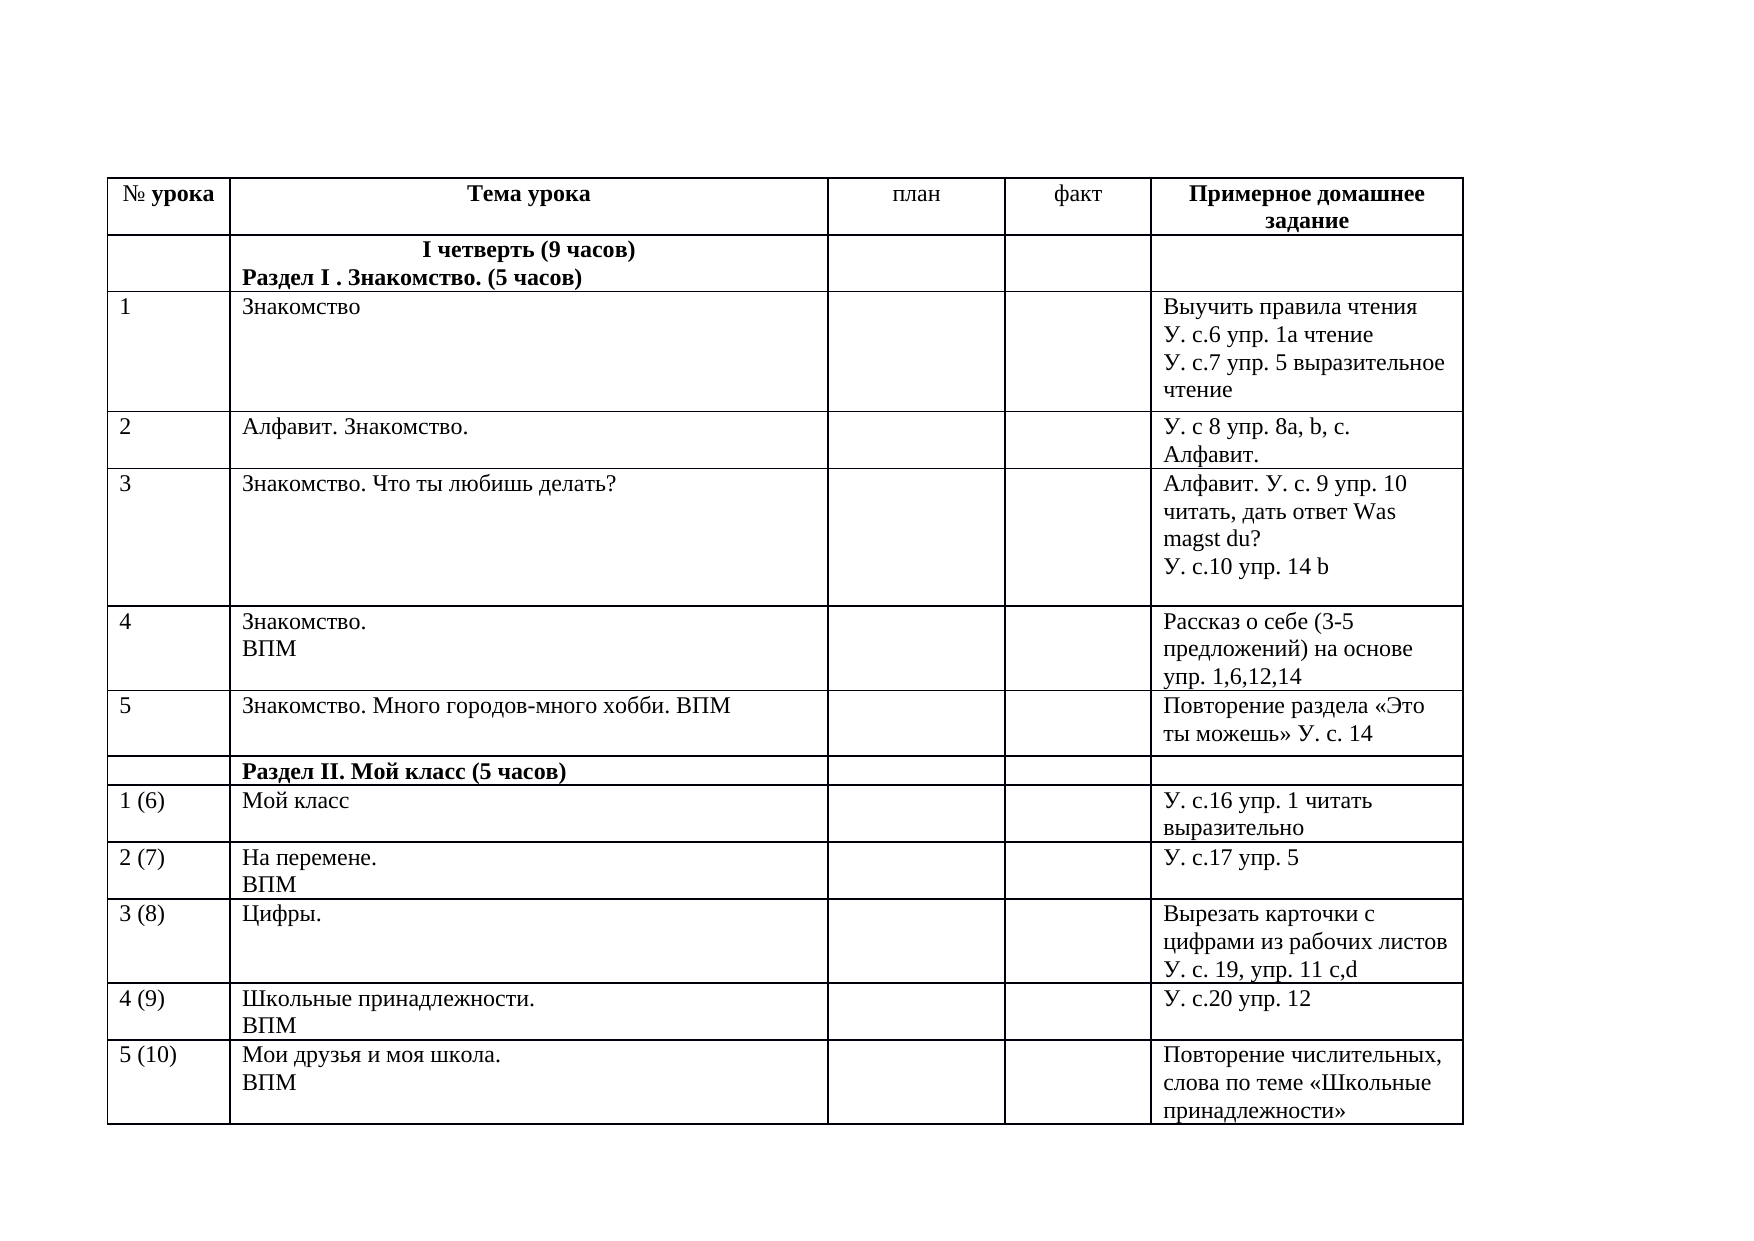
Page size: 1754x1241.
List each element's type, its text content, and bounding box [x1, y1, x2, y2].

table_cell [829, 412, 1004, 468]
table_cell [829, 984, 1004, 1039]
table_cell [829, 607, 1004, 689]
table_cell I четверть (9 часов) Раздел I . Знакомство. (5 часов) [231, 236, 827, 291]
table_cell 4 [108, 607, 229, 689]
table_cell [829, 757, 1004, 784]
table_cell На перемене. ВПМ [231, 843, 827, 898]
table_cell [1006, 412, 1150, 468]
table_header Примерное домашнее задание [1152, 179, 1462, 234]
table_cell [829, 469, 1004, 605]
table_cell [1006, 757, 1150, 784]
table_cell У. с 8 упр. 8а, b, c. Алфавит. [1152, 412, 1462, 468]
table_cell Повторение раздела «Это ты можешь» У. с. 14 [1152, 691, 1462, 755]
table_cell [1006, 691, 1150, 755]
table_cell 3 (8) [108, 900, 229, 982]
table_cell [1006, 900, 1150, 982]
table_cell Мой класс [231, 786, 827, 841]
table_cell [829, 786, 1004, 841]
table_cell Знакомство. ВПМ [231, 607, 827, 689]
table_cell Алфавит. Знакомство. [231, 412, 827, 468]
table_cell Раздел II. Мой класс (5 часов) [231, 757, 827, 784]
table_cell [108, 236, 229, 291]
table_header план [829, 179, 1004, 234]
table_cell У. с.17 упр. 5 [1152, 843, 1462, 898]
table_cell [108, 757, 229, 784]
table_cell [1006, 984, 1150, 1039]
table_cell [1006, 843, 1150, 898]
table_cell [1006, 607, 1150, 689]
table_cell Знакомство. Что ты любишь делать? [231, 469, 827, 605]
table_cell Выучить правила чтения У. с.6 упр. 1а чтение У. с.7 упр. 5 выразительное чтение [1152, 292, 1462, 411]
table_cell [829, 843, 1004, 898]
table_cell Цифры. [231, 900, 827, 982]
table_cell [829, 900, 1004, 982]
table_cell У. с.16 упр. 1 читать выразительно [1152, 786, 1462, 841]
table_cell 1 (6) [108, 786, 229, 841]
table_cell [829, 1041, 1004, 1123]
table_cell Рассказ о себе (3-5 предложений) на основе упр. 1,6,12,14 [1152, 607, 1462, 689]
table_cell 4 (9) [108, 984, 229, 1039]
table_header Тема урока [231, 179, 827, 234]
table_cell 5 (10) [108, 1041, 229, 1123]
table_cell [1152, 757, 1462, 784]
table_cell Повторение числительных, слова по теме «Школьные принадлежности» [1152, 1041, 1462, 1123]
table_cell Школьные принадлежности. ВПМ [231, 984, 827, 1039]
table_cell У. с.20 упр. 12 [1152, 984, 1462, 1039]
table_cell Знакомство. Много городов-много хобби. ВПМ [231, 691, 827, 755]
table_cell [1006, 786, 1150, 841]
table_cell [1006, 236, 1150, 291]
table_cell Вырезать карточки с цифрами из рабочих листов У. с. 19, упр. 11 c,d [1152, 900, 1462, 982]
table_header факт [1006, 179, 1150, 234]
table_cell 3 [108, 469, 229, 605]
table_cell Мои друзья и моя школа. ВПМ [231, 1041, 827, 1123]
table_cell [1006, 292, 1150, 411]
table_cell [1006, 1041, 1150, 1123]
table_cell [1006, 469, 1150, 605]
table_cell [829, 691, 1004, 755]
table_header № урока [108, 179, 229, 234]
table_cell [829, 292, 1004, 411]
table_cell [829, 236, 1004, 291]
table_cell 2 [108, 412, 229, 468]
table_cell 2 (7) [108, 843, 229, 898]
table_cell [1152, 236, 1462, 291]
table_cell Алфавит. У. с. 9 упр. 10 читать, дать ответ Was magst du? У. с.10 упр. 14 b [1152, 469, 1462, 605]
table_cell 5 [108, 691, 229, 755]
table_cell Знакомство [231, 292, 827, 411]
table_cell 1 [108, 292, 229, 411]
